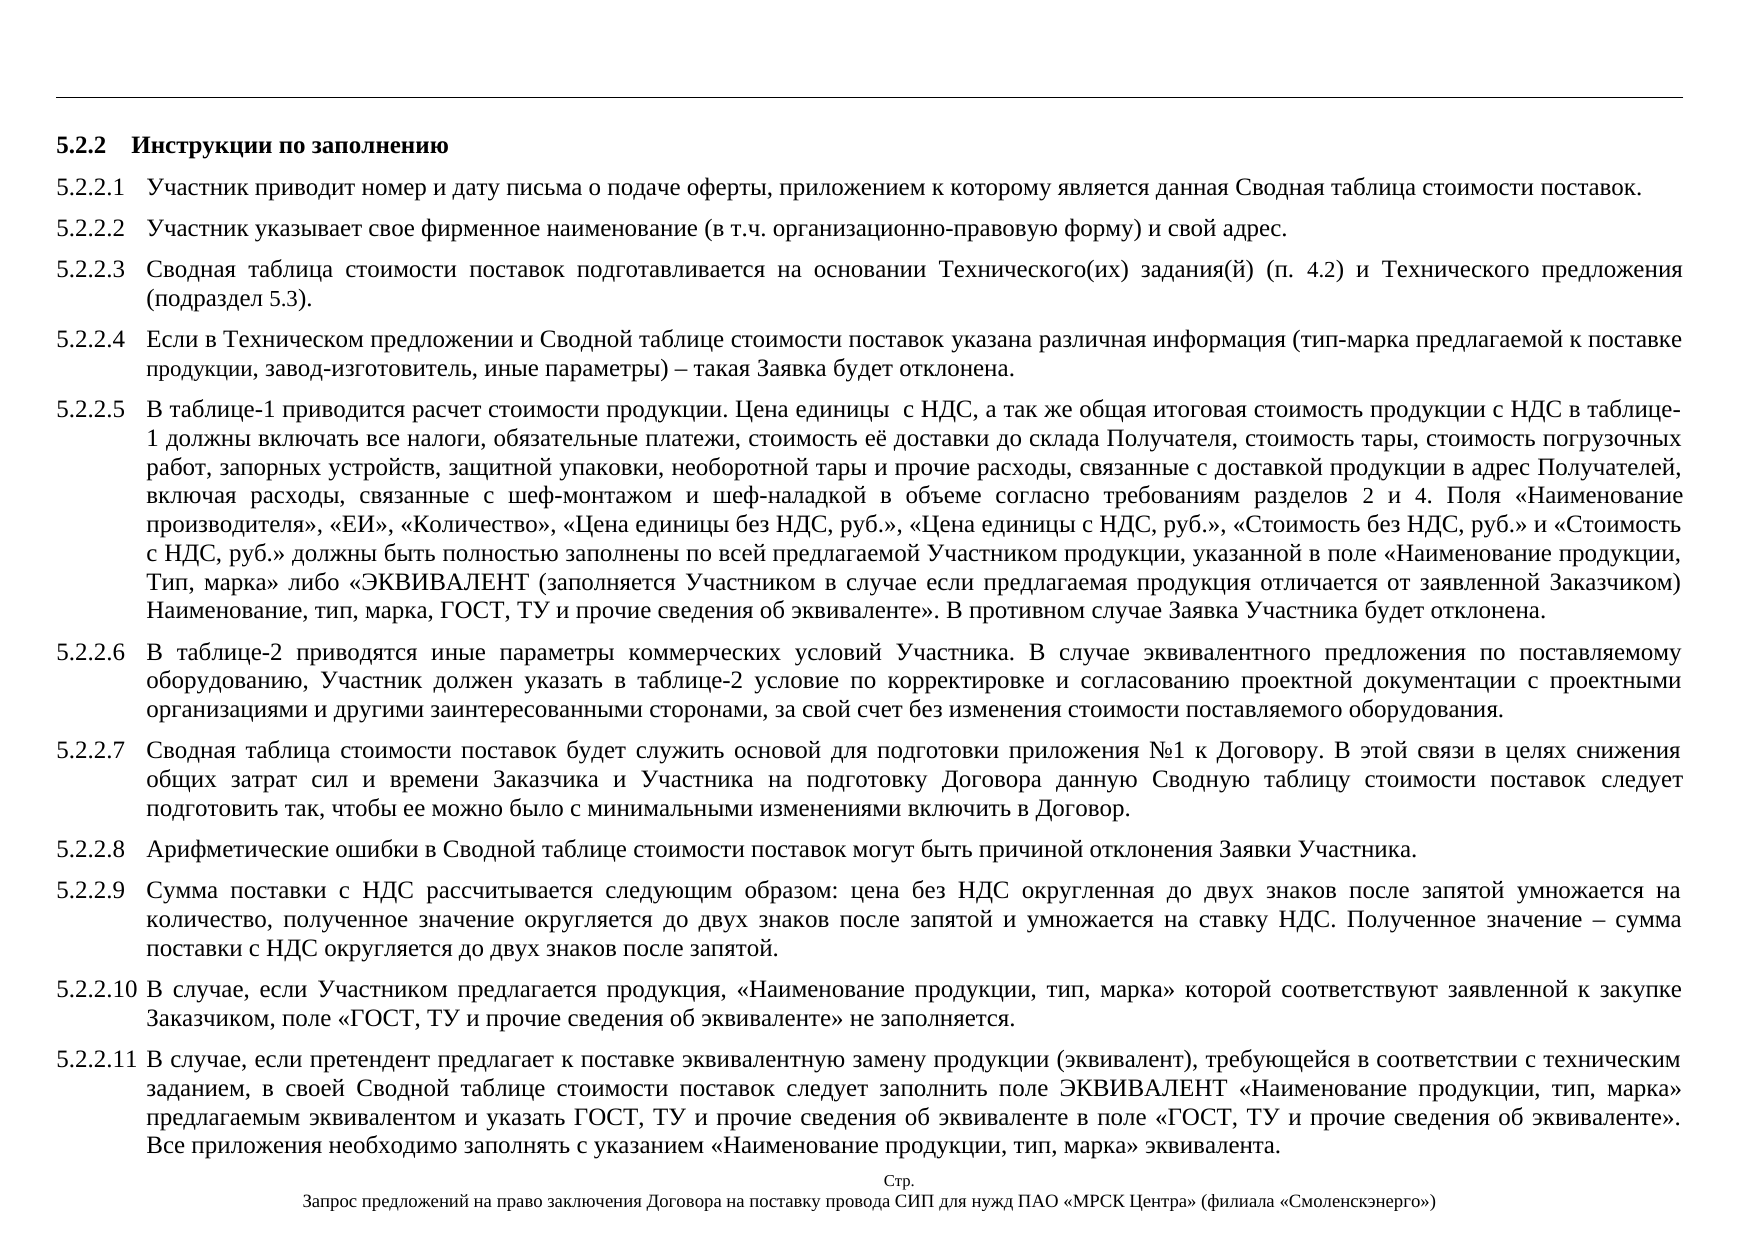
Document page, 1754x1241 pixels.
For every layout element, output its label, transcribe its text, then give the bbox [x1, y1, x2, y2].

list В таблице-2 приводятся иные параметры коммерческих условий Участника. В случае эквивалентного предложения по поставляемому оборудованию, Участник должен указать в таблице-2 условие по корректировке и согласованию проектной документации с проектными организациями и другими заинтересованными сторонами, за свой счет без изменения стоимости поставляемого оборудования. [56, 637, 1683, 723]
list В случае, если претендент предлагает к поставке эквивалентную замену продукции (эквивалент), требующейся в соответствии с техническим заданием, в своей Сводной таблице стоимости поставок следует заполнить поле ЭКВИВАЛЕНТ «Наименование продукции, тип, марка» предлагаемым эквивалентом и указать ГОСТ, ТУ и прочие сведения об эквиваленте в поле «ГОСТ, ТУ и прочие сведения об эквиваленте». Все приложения необходимо заполнять с указанием «Наименование продукции, тип, марка» эквивалента. [56, 1044, 1683, 1159]
list Арифметические ошибки в Сводной таблице стоимости поставок могут быть причиной отклонения Заявки Участника. [56, 834, 1683, 863]
list Участник приводит номер и дату письма о подаче оферты, приложением к которому является данная Сводная таблица стоимости поставок. [56, 172, 1683, 201]
list Сумма поставки с НДС рассчитывается следующим образом: цена без НДС округленная до двух знаков после запятой умножается на количество, полученное значение округляется до двух знаков после запятой и умножается на ставку НДС. Полученное значение – сумма поставки с НДС округляется до двух знаков после запятой. [56, 876, 1683, 962]
subtitle Инструкции по заполнению [56, 131, 1683, 159]
list Если в Техническом предложении и Сводной таблице стоимости поставок указана различная информация (тип-марка предлагаемой к поставке продукции, завод-изготовитель, иные параметры) – такая Заявка будет отклонена. [56, 324, 1683, 382]
list Участник указывает свое фирменное наименование (в т.ч. организационно-правовую форму) и свой адрес. [56, 213, 1683, 242]
list В случае, если Участником предлагается продукция, «Наименование продукции, тип, марка» которой соответствуют заявленной к закупке Заказчиком, поле «ГОСТ, ТУ и прочие сведения об эквиваленте» не заполняется. [56, 974, 1683, 1032]
list Сводная таблица стоимости поставок будет служить основой для подготовки приложения №1 к Договору. В этой связи в целях снижения общих затрат сил и времени Заказчика и Участника на подготовку Договора данную Сводную таблицу стоимости поставок следует подготовить так, чтобы ее можно было с минимальными изменениями включить в Договор. [56, 736, 1683, 822]
list В таблице-1 приводится расчет стоимости продукции. Цена единицы с НДС, а так же общая итоговая стоимость продукции с НДС в таблице-1 должны включать все налоги, обязательные платежи, стоимость её доставки до склада Получателя, стоимость тары, стоимость погрузочных работ, запорных устройств, защитной упаковки, необоротной тары и прочие расходы, связанные с доставкой продукции в адрес Получателей, включая расходы, связанные с шеф-монтажом и шеф-наладкой в объеме согласно требованиям разделов 2 и 4. Поля «Наименование производителя», «ЕИ», «Количество», «Цена единицы без НДС, руб.», «Цена единицы с НДС, руб.», «Стоимость без НДС, руб.» и «Стоимость с НДС, руб.» должны быть полностью заполнены по всей предлагаемой Участником продукции, указанной в поле «Наименование продукции, Тип, марка» либо «ЭКВИВАЛЕНТ (заполняется Участником в случае если предлагаемая продукция отличается от заявленной Заказчиком) Наименование, тип, марка, ГОСТ, ТУ и прочие сведения об эквиваленте». В противном случае Заявка Участника будет отклонена. [56, 394, 1683, 624]
list Сводная таблица стоимости поставок подготавливается на основании Технического(их) задания(й) (п. 4.2) и Технического предложения (подраздел 5.3). [56, 254, 1683, 312]
